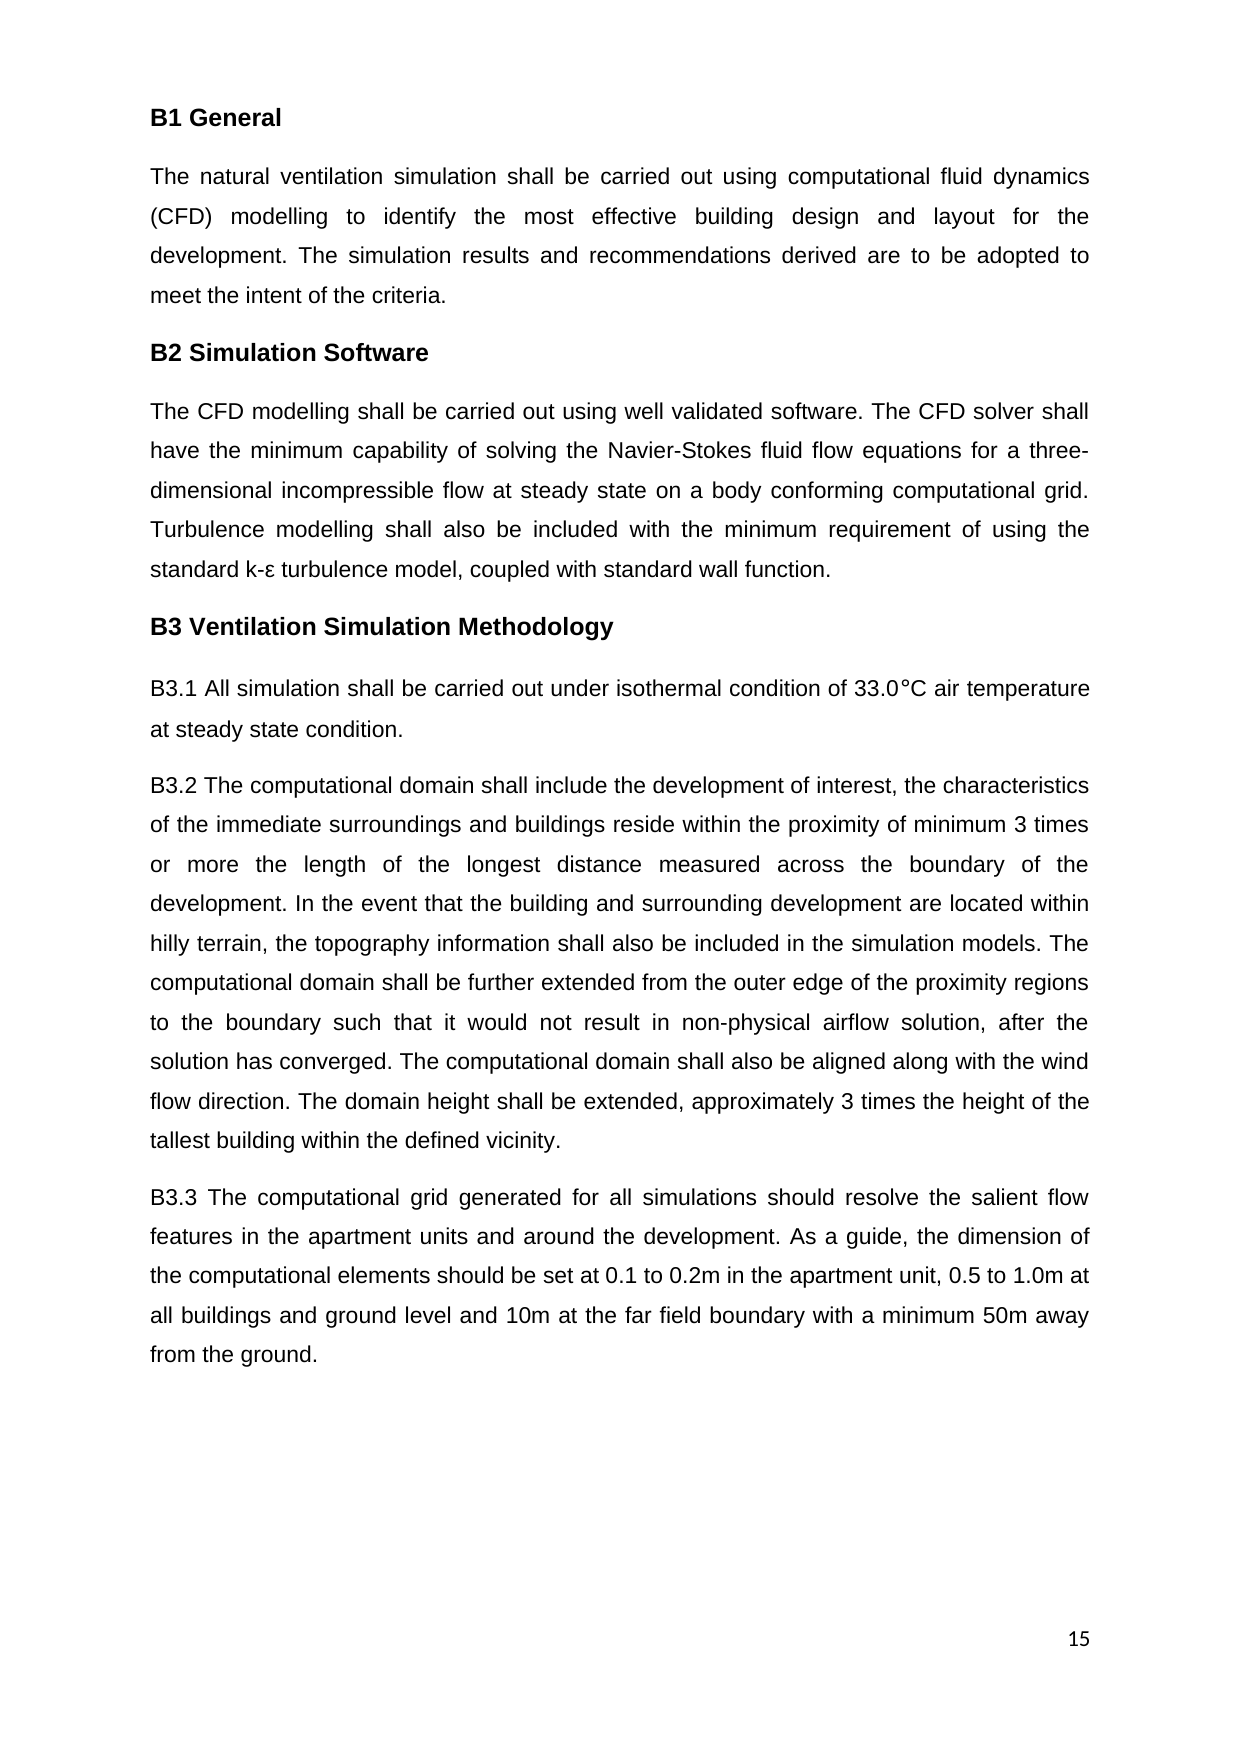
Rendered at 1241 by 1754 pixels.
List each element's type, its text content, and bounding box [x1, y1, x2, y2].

text The CFD modelling shall be carried out using well validated software. The CFD solver shall have the minimum capability of solving the Navier-Stokes fluid flow equations for a three-dimensional incompressible flow at steady state on a body conforming computational grid. Turbulence modelling shall also be included with the minimum requirement of using the standard k-ε turbulence model, coupled with standard wall function. [150, 398, 1090, 582]
text B2 Simulation Software [150, 338, 1090, 367]
text B3.2 The computational domain shall include the development of interest, the characteristics of the immediate surroundings and buildings reside within the proximity of minimum 3 times or more the length of the longest distance measured across the boundary of the development. In the event that the building and surrounding development are located within hilly terrain, the topography information shall also be included in the simulation models. The computational domain shall be further extended from the outer edge of the proximity regions to the boundary such that it would not result in non-physical airflow solution, after the solution has converged. The computational domain shall also be aligned along with the wind flow direction. The domain height shall be extended, approximately 3 times the height of the tallest building within the defined vicinity. [150, 772, 1090, 1154]
text B3 Ventilation Simulation Methodology [150, 612, 1090, 640]
text The natural ventilation simulation shall be carried out using computational fluid dynamics (CFD) modelling to identify the most effective building design and layout for the development. The simulation results and recommendations derived are to be adopted to meet the intent of the criteria. [150, 163, 1090, 308]
text B1 General [150, 103, 1090, 132]
text B3.3 The computational grid generated for all simulations should resolve the salient flow features in the apartment units and around the development. As a guide, the dimension of the computational elements should be set at 0.1 to 0.2m in the apartment unit, 0.5 to 1.0m at all buildings and ground level and 10m at the far field boundary with a minimum 50m away from the ground. [150, 1183, 1090, 1368]
text B3.1 All simulation shall be carried out under isothermal condition of 33.0°C air temperature at steady state condition. [150, 671, 1090, 742]
